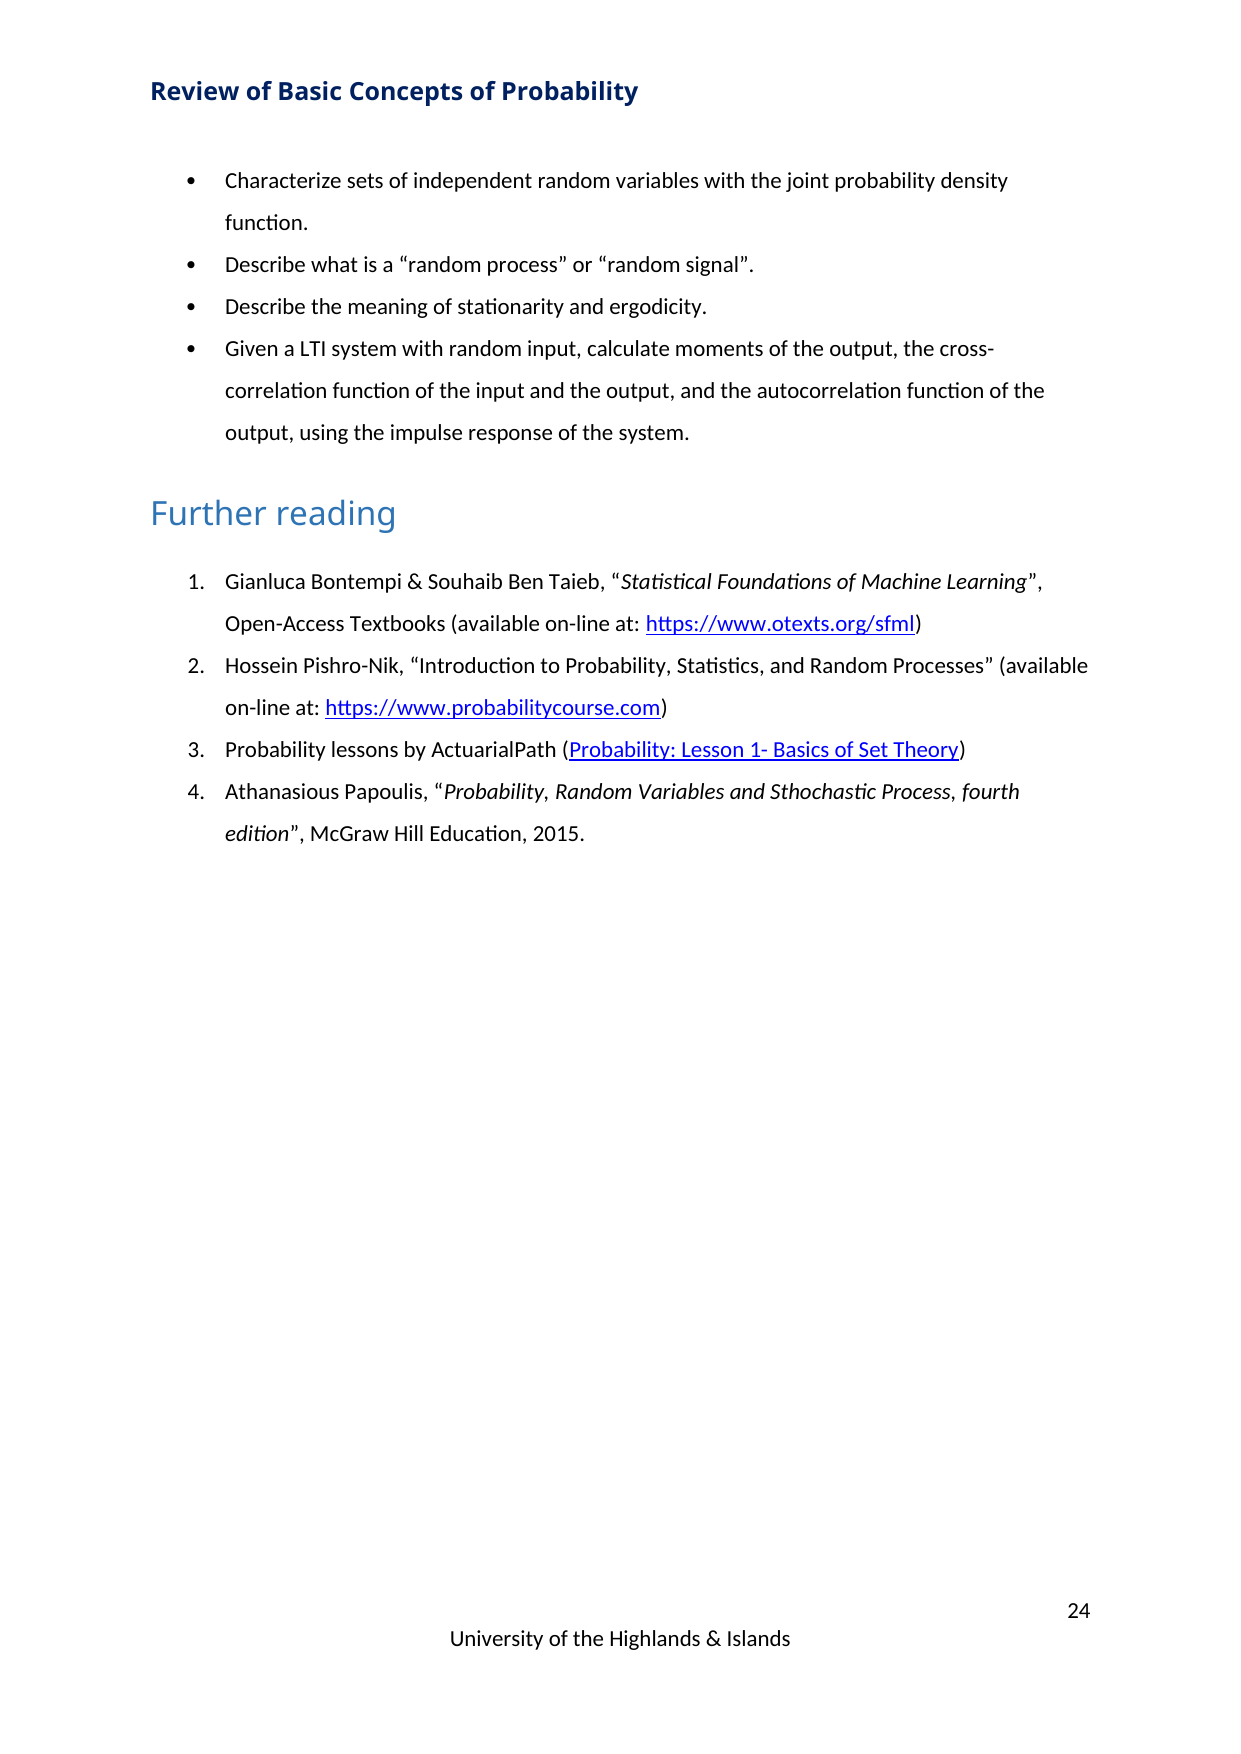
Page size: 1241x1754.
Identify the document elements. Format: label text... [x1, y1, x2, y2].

list Given a LTI system with random input, calculate moments of the output, the cross-correlation function of the input and the output, and the autocorrelation function of the output, using the impulse response of the system. [187, 334, 1090, 446]
list Athanasious Papoulis, “Probability, Random Variables and Sthochastic Process, fourth edition”, McGraw Hill Education, 2015. [187, 777, 1090, 847]
list Describe the meaning of stationarity and ergodicity. [187, 292, 1090, 320]
list Gianluca Bontempi & Souhaib Ben Taieb, “Statistical Foundations of Machine Learning”, Open-Access Textbooks (available on-line at: https://www.otexts.org/sfml) [187, 567, 1090, 637]
subtitle Further reading [150, 489, 1090, 535]
list Characterize sets of independent random variables with the joint probability density function. [187, 166, 1090, 236]
list Probability lessons by ActuarialPath (Probability: Lesson 1- Basics of Set Theory) [187, 735, 1090, 763]
list Describe what is a “random process” or “random signal”. [187, 250, 1090, 278]
list Hossein Pishro-Nik, “Introduction to Probability, Statistics, and Random Processes” (available on-line at: https://www.probabilitycourse.com) [187, 651, 1090, 721]
